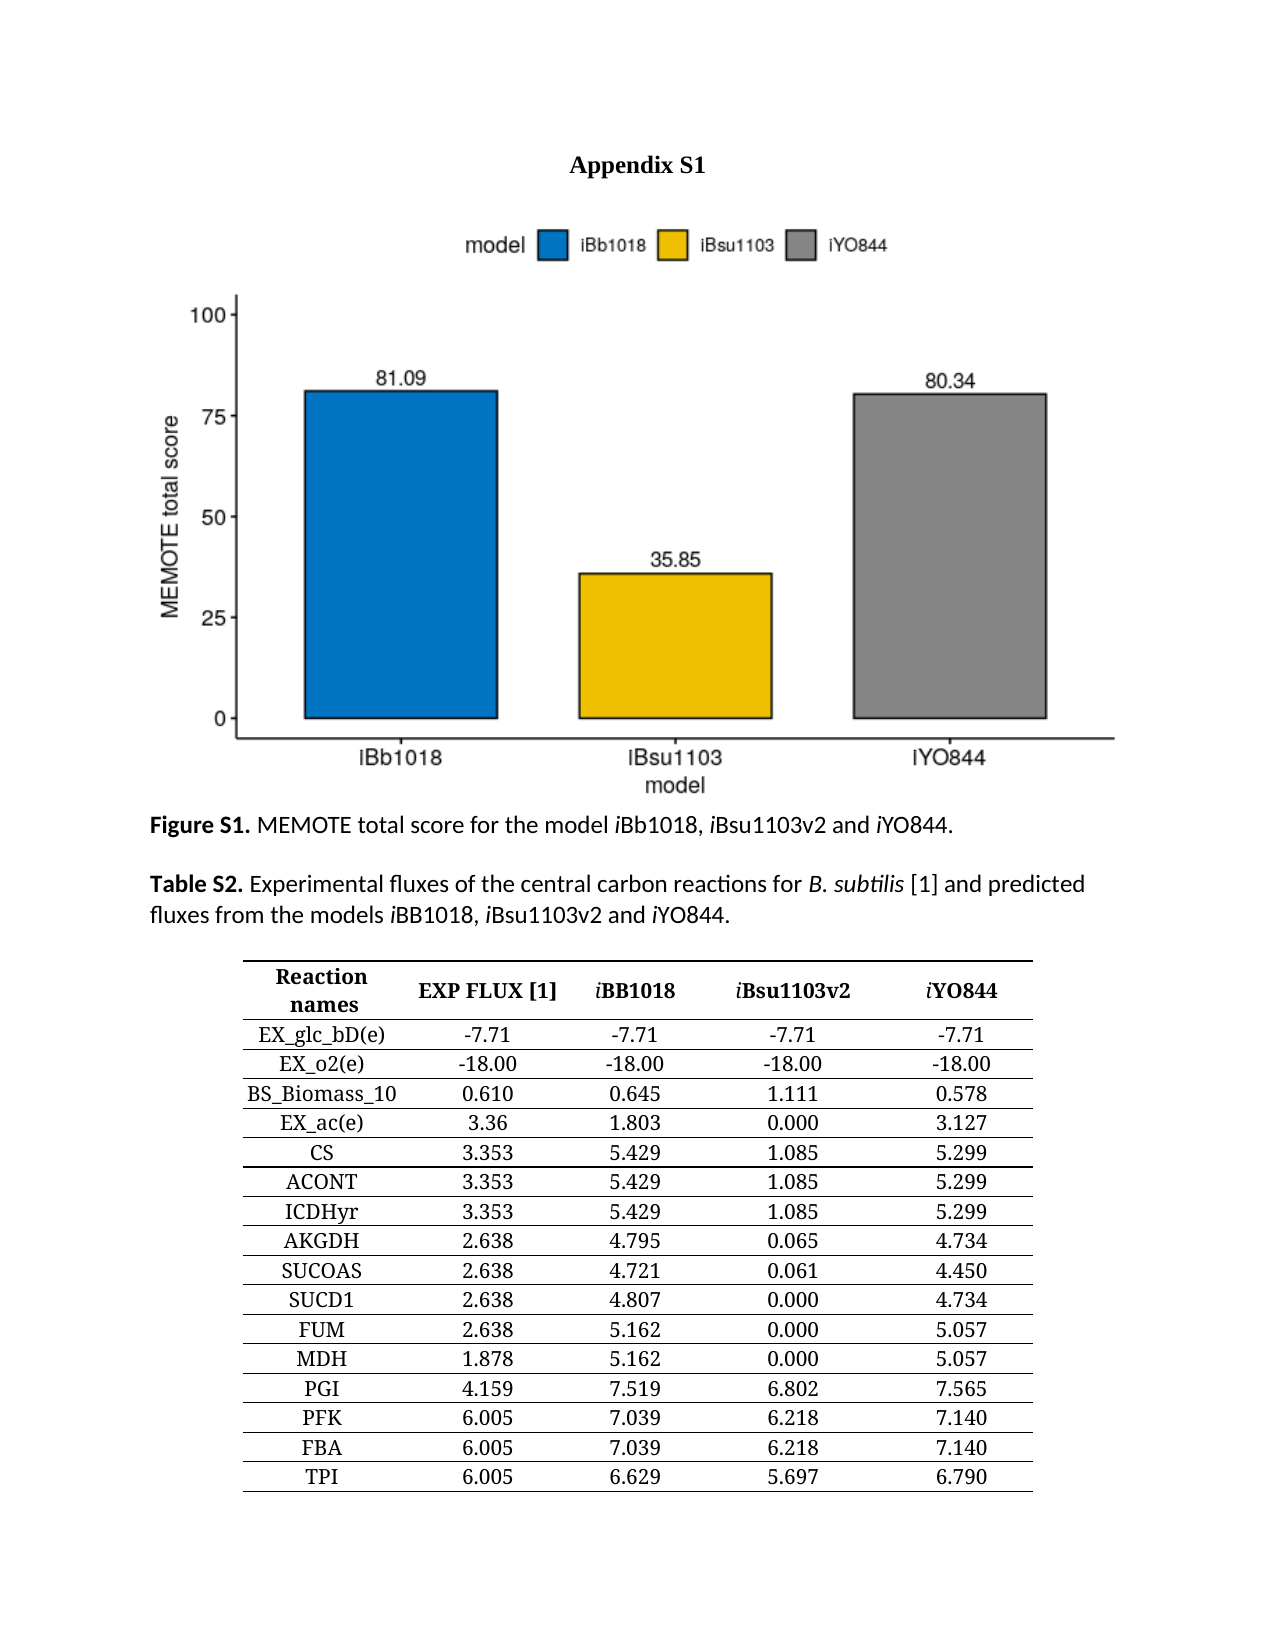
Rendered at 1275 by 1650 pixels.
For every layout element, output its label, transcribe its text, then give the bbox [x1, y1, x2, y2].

table_cell 5.429 [575, 1138, 695, 1166]
table_cell PGI [243, 1374, 401, 1402]
table_cell 1.878 [401, 1344, 575, 1373]
table_cell 6.218 [695, 1403, 891, 1432]
table_cell 6.005 [401, 1433, 575, 1461]
table_cell 5.299 [891, 1197, 1032, 1225]
table_cell 5.057 [891, 1315, 1032, 1343]
table_cell 0.061 [695, 1256, 891, 1284]
table_cell 2.638 [401, 1315, 575, 1343]
table_cell 6.629 [575, 1462, 695, 1491]
table_cell 5.429 [575, 1168, 695, 1196]
table_cell TPI [243, 1462, 401, 1491]
table_cell 0.000 [695, 1315, 891, 1343]
text Appendix S1 [150, 150, 1125, 179]
table_cell 4.734 [891, 1285, 1032, 1314]
table_cell 6.005 [401, 1403, 575, 1432]
table_header EXP FLUX [1] [401, 962, 575, 1019]
table_cell 4.450 [891, 1256, 1032, 1284]
table_cell BS_Biomass_10 [243, 1079, 401, 1107]
table_cell ACONT [243, 1168, 401, 1196]
table_cell 3.353 [401, 1197, 575, 1225]
text Table S2. Experimental fluxes of the central carbon reactions for B. subtilis [1] and predicted fluxes from the models iBB1018, iBsu1103v2 and iYO844. [150, 868, 1125, 929]
table_cell 0.065 [695, 1226, 891, 1255]
table_cell EX_ac(e) [243, 1109, 401, 1137]
table_cell 7.565 [891, 1374, 1032, 1402]
table_cell 6.790 [891, 1462, 1032, 1491]
text Figure S1. MEMOTE total score for the model iBb1018, iBsu1103v2 and iYO844. [150, 810, 1125, 840]
table_cell 1.111 [695, 1079, 891, 1107]
table_cell -7.71 [695, 1020, 891, 1048]
table_cell 0.000 [695, 1109, 891, 1137]
table_cell 3.127 [891, 1109, 1032, 1137]
table_cell 5.299 [891, 1168, 1032, 1196]
table_cell 6.005 [401, 1462, 575, 1491]
table_header Reaction names [243, 962, 401, 1019]
table_cell -7.71 [891, 1020, 1032, 1048]
table_cell 5.429 [575, 1197, 695, 1225]
table_cell 4.159 [401, 1374, 575, 1402]
table_header iYO844 [891, 962, 1032, 1019]
table_cell 5.162 [575, 1315, 695, 1343]
table_cell 5.162 [575, 1344, 695, 1373]
table_cell 2.638 [401, 1226, 575, 1255]
table_cell 4.734 [891, 1226, 1032, 1255]
table_cell 3.353 [401, 1168, 575, 1196]
table_cell -7.71 [401, 1020, 575, 1048]
table_cell -18.00 [401, 1050, 575, 1078]
table_cell -18.00 [575, 1050, 695, 1078]
table_cell EX_o2(e) [243, 1050, 401, 1078]
table_cell 1.085 [695, 1138, 891, 1166]
table_cell 5.299 [891, 1138, 1032, 1166]
table_cell 6.802 [695, 1374, 891, 1402]
table_cell 4.721 [575, 1256, 695, 1284]
table_header iBsu1103v2 [695, 962, 891, 1019]
table_cell 0.000 [695, 1344, 891, 1373]
table_cell 1.085 [695, 1168, 891, 1196]
table_cell 2.638 [401, 1256, 575, 1284]
table_cell 1.803 [575, 1109, 695, 1137]
table_cell 7.039 [575, 1403, 695, 1432]
table_cell 0.578 [891, 1079, 1032, 1107]
table_cell 0.000 [695, 1285, 891, 1314]
table_cell SUCD1 [243, 1285, 401, 1314]
table_cell 2.638 [401, 1285, 575, 1314]
table_cell 6.218 [695, 1433, 891, 1461]
table_cell EX_glc_bD(e) [243, 1020, 401, 1048]
table_cell 1.085 [695, 1197, 891, 1225]
table_cell 3.353 [401, 1138, 575, 1166]
table_cell 7.039 [575, 1433, 695, 1461]
table_cell 3.36 [401, 1109, 575, 1137]
table_cell 5.057 [891, 1344, 1032, 1373]
table_header iBB1018 [575, 962, 695, 1019]
table_cell CS [243, 1138, 401, 1166]
table_cell 0.645 [575, 1079, 695, 1107]
table_cell -18.00 [695, 1050, 891, 1078]
table_cell 5.697 [695, 1462, 891, 1491]
table_cell 7.140 [891, 1403, 1032, 1432]
table_cell SUCOAS [243, 1256, 401, 1284]
table_cell FBA [243, 1433, 401, 1461]
table_cell 7.140 [891, 1433, 1032, 1461]
table_cell -18.00 [891, 1050, 1032, 1078]
table_cell PFK [243, 1403, 401, 1432]
table_cell 4.807 [575, 1285, 695, 1314]
table_cell FUM [243, 1315, 401, 1343]
table_cell -7.71 [575, 1020, 695, 1048]
table_cell MDH [243, 1344, 401, 1373]
table_cell ICDHyr [243, 1197, 401, 1225]
table_cell AKGDH [243, 1226, 401, 1255]
picture [150, 207, 1125, 810]
table_cell 7.519 [575, 1374, 695, 1402]
table_cell 0.610 [401, 1079, 575, 1107]
table_cell 4.795 [575, 1226, 695, 1255]
